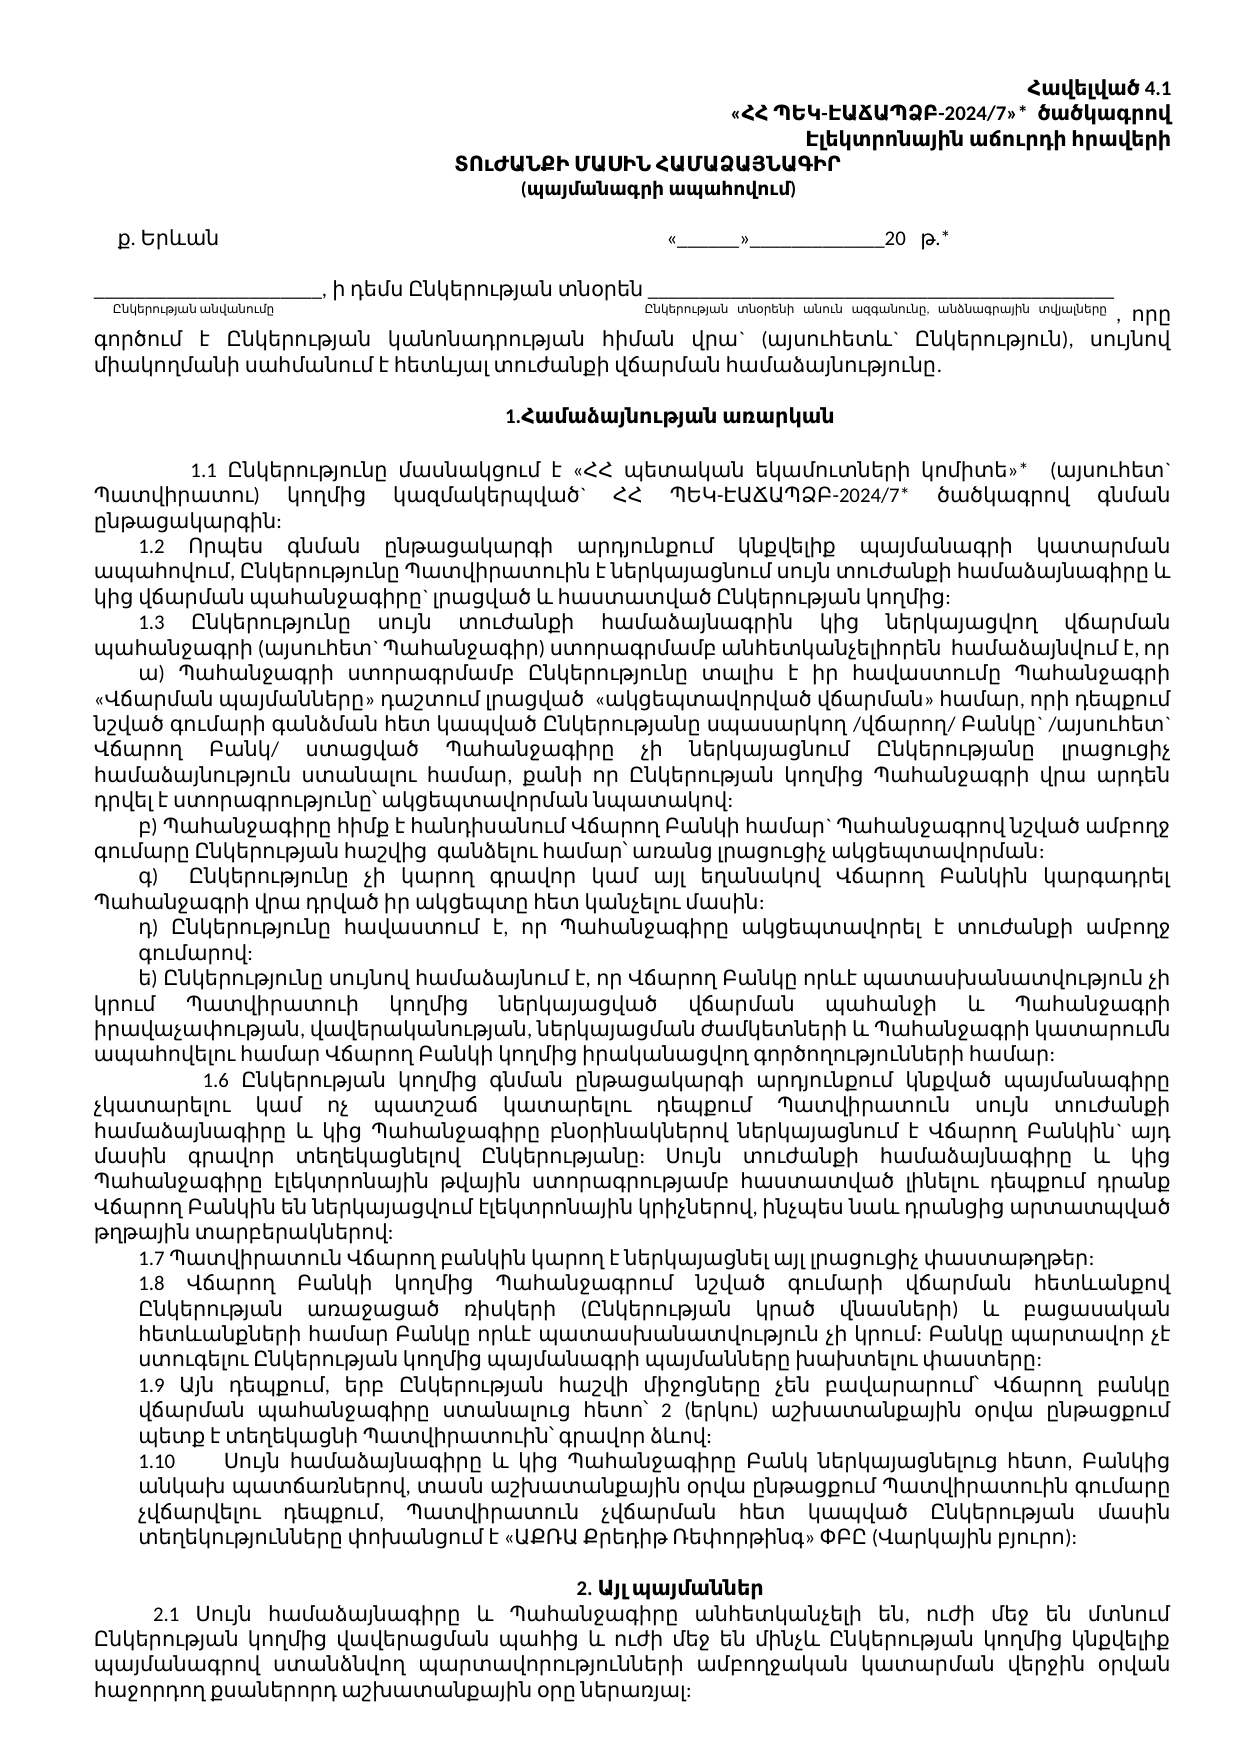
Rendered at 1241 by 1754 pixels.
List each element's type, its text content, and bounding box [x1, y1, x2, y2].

text 1.3 Ընկերությունը սույն տուժանքի համաձայնագրին կից ներկայացվող վճարման պահանջագրի (այսուհետ` Պահանջագիր) ստորագրմամբ անհետկանչելիորեն համաձայնվում է, որ [94, 609, 1171, 660]
text 1.10 Սույն համաձայնագիրը և կից Պահանջագիրը Բանկ ներկայացնելուց հետո, Բանկից անկախ պատճառներով, տասն աշխատանքային օրվա ընթացքում Պատվիրատուին գումարը չվճարվելու դեպքում, Պատվիրատուն չվճարման հետ կապված Ընկերության մասին տեղեկությունները փոխանցում է «ԱՔՌԱ Քրեդիթ Ռեփորթինգ» ՓԲԸ (Վարկային բյուրո): [138, 1448, 1171, 1550]
text 1.2 Որպես գնման ընթացակարգի արդյունքում կնքվելիք պայմանագրի կատարման ապահովում, Ընկերությունը Պատվիրատուին է ներկայացնում սույն տուժանքի համաձայնագիրը և կից վճարման պահանջագիրը` լրացված և հաստատված Ընկերության կողմից: [94, 533, 1171, 609]
text ա) Պահանջագրի ստորագրմամբ Ընկերությունը տալիս է իր հավաստումը Պահանջագրի «Վճարման պայմանները» դաշտում լրացված «ակցեպտավորված վճարման» համար, որի դեպքում նշված գումարի գանձման հետ կապված Ընկերությանը սպասարկող /վճարող/ Բանկը` /այսուհետ` Վճարող Բանկ/ ստացված Պահանջագիրը չի ներկայացնում Ընկերությանը լրացուցիչ համաձայնություն ստանալու համար, քանի որ Ընկերության կողմից Պահանջագրի վրա արդեն դրվել է ստորագրությունը՝ ակցեպտավորման նպատակով: [94, 660, 1171, 813]
text ե) Ընկերությունը սույնով համաձայնում է, որ Վճարող Բանկը որևէ պատասխանատվություն չի կրում Պատվիրատուի կողմից ներկայացված վճարման պահանջի և Պահանջագրի իրավաչափության, վավերականության, ներկայացման ժամկետների և Պահանջագրի կատարումն ապահովելու համար Վճարող Բանկի կողմից իրականացվող գործողությունների համար: [94, 965, 1171, 1067]
text 1.Համաձայնության առարկան [169, 403, 1171, 428]
text (պայմանագրի ապահովում) [94, 177, 1171, 199]
text Էլեկտրոնային աճուրդի հրավերի [94, 126, 1171, 151]
text 1.6 Ընկերության կողմից գնման ընթացակարգի արդյունքում կնքված պայմանագիրը չկատարելու կամ ոչ պատշաճ կատարելու դեպքում Պատվիրատուն սույն տուժանքի համաձայնագիրը և կից Պահանջագիրը բնօրինակներով ներկայացնում է Վճարող Բանկին` այդ մասին գրավոր տեղեկացնելով Ընկերությանը: Սույն տուժանքի համաձայնագիրը և կից Պահանջագիրը էլեկտրոնային թվային ստորագրությամբ հաստատված լինելու դեպքում դրանք Վճարող Բանկին են ներկայացվում էլեկտրոնային կրիչներով, ինչպես նաև դրանցից արտատպված թղթային տարբերակներով: [94, 1067, 1171, 1245]
text 1.7 Պատվիրատուն Վճարող բանկին կարող է ներկայացնել այլ լրացուցիչ փաստաթղթեր: [138, 1245, 1171, 1270]
text 1.9 Այն դեպքում, երբ Ընկերության հաշվի միջոցները չեն բավարարում՝ Վճարող բանկը վճարման պահանջագիրը ստանալուց հետո՝ 2 (երկու) աշխատանքային օրվա ընթացքում պետք է տեղեկացնի Պատվիրատուին՝ գրավոր ձևով: [138, 1372, 1171, 1448]
text Ընկերության անվանումը Ընկերության տնօրենի անուն ազգանունը, անձնագրային տվյալները , որը գործում է Ընկերության կանոնադրության հիման վրա` (այսուհետև` Ընկերություն), սույնով միակողմանի սահմանում է հետևյալ տուժանքի վճարման համաձայնությունը. [94, 301, 1171, 377]
text ք. Երևան «______»_____________20 թ.* [94, 225, 1171, 250]
text ՏՈւԺԱՆՔԻ ՄԱՍԻՆ ՀԱՄԱՁԱՅՆԱԳԻՐ [94, 151, 1171, 177]
text ______________________, ի դեմս Ընկերության տնօրեն _____________________________________________ [94, 276, 1171, 301]
text Հավելված 4.1 [94, 75, 1171, 100]
text 1.8 Վճարող Բանկի կողմից Պահանջագրում նշված գումարի վճարման հետևանքով Ընկերության առաջացած ռիսկերի (Ընկերության կրած վնասների) և բացասական հետևանքների համար Բանկը որևէ պատասխանատվություն չի կրում: Բանկը պարտավոր չէ ստուգելու Ընկերության կողմից պայմանագրի պայմանները խախտելու փաստերը: [138, 1270, 1171, 1372]
text բ) Պահանջագիրը հիմք է հանդիսանում Վճարող Բանկի համար` Պահանջագրով նշված ամբողջ գումարը Ընկերության հաշվից գանձելու համար՝ առանց լրացուցիչ ակցեպտավորման: [94, 813, 1171, 864]
text 2. Այլ պայմաններ [169, 1575, 1171, 1601]
text գ) Ընկերությունը չի կարող գրավոր կամ այլ եղանակով Վճարող Բանկին կարգադրել Պահանջագրի վրա դրված իր ակցեպտը հետ կանչելու մասին: [94, 864, 1171, 914]
text 1.1 Ընկերությունը մասնակցում է «ՀՀ պետական եկամուտների կոմիտե»* (այսուհետ` Պատվիրատու) կողմից կազմակերպված` ՀՀ ՊԵԿ-ԷԱՃԱՊՁԲ-2024/7* ծածկագրով գնման ընթացակարգին: [94, 457, 1171, 533]
text դ) Ընկերությունը հավաստում է, որ Պահանջագիրը ակցեպտավորել է տուժանքի ամբողջ գումարով: [138, 914, 1171, 965]
text «ՀՀ ՊԵԿ-ԷԱՃԱՊՁԲ-2024/7»* ծածկագրով [94, 100, 1171, 126]
text 2.1 Սույն համաձայնագիրը և Պահանջագիրը անհետկանչելի են, ուժի մեջ են մտնում Ընկերության կողմից վավերացման պահից և ուժի մեջ են մինչև Ընկերության կողմից կնքվելիք պայմանագրով ստանձնվող պարտավորությունների ամբողջական կատարման վերջին օրվան հաջորդող քսաներորդ աշխատանքային օրը ներառյալ: [94, 1601, 1171, 1702]
